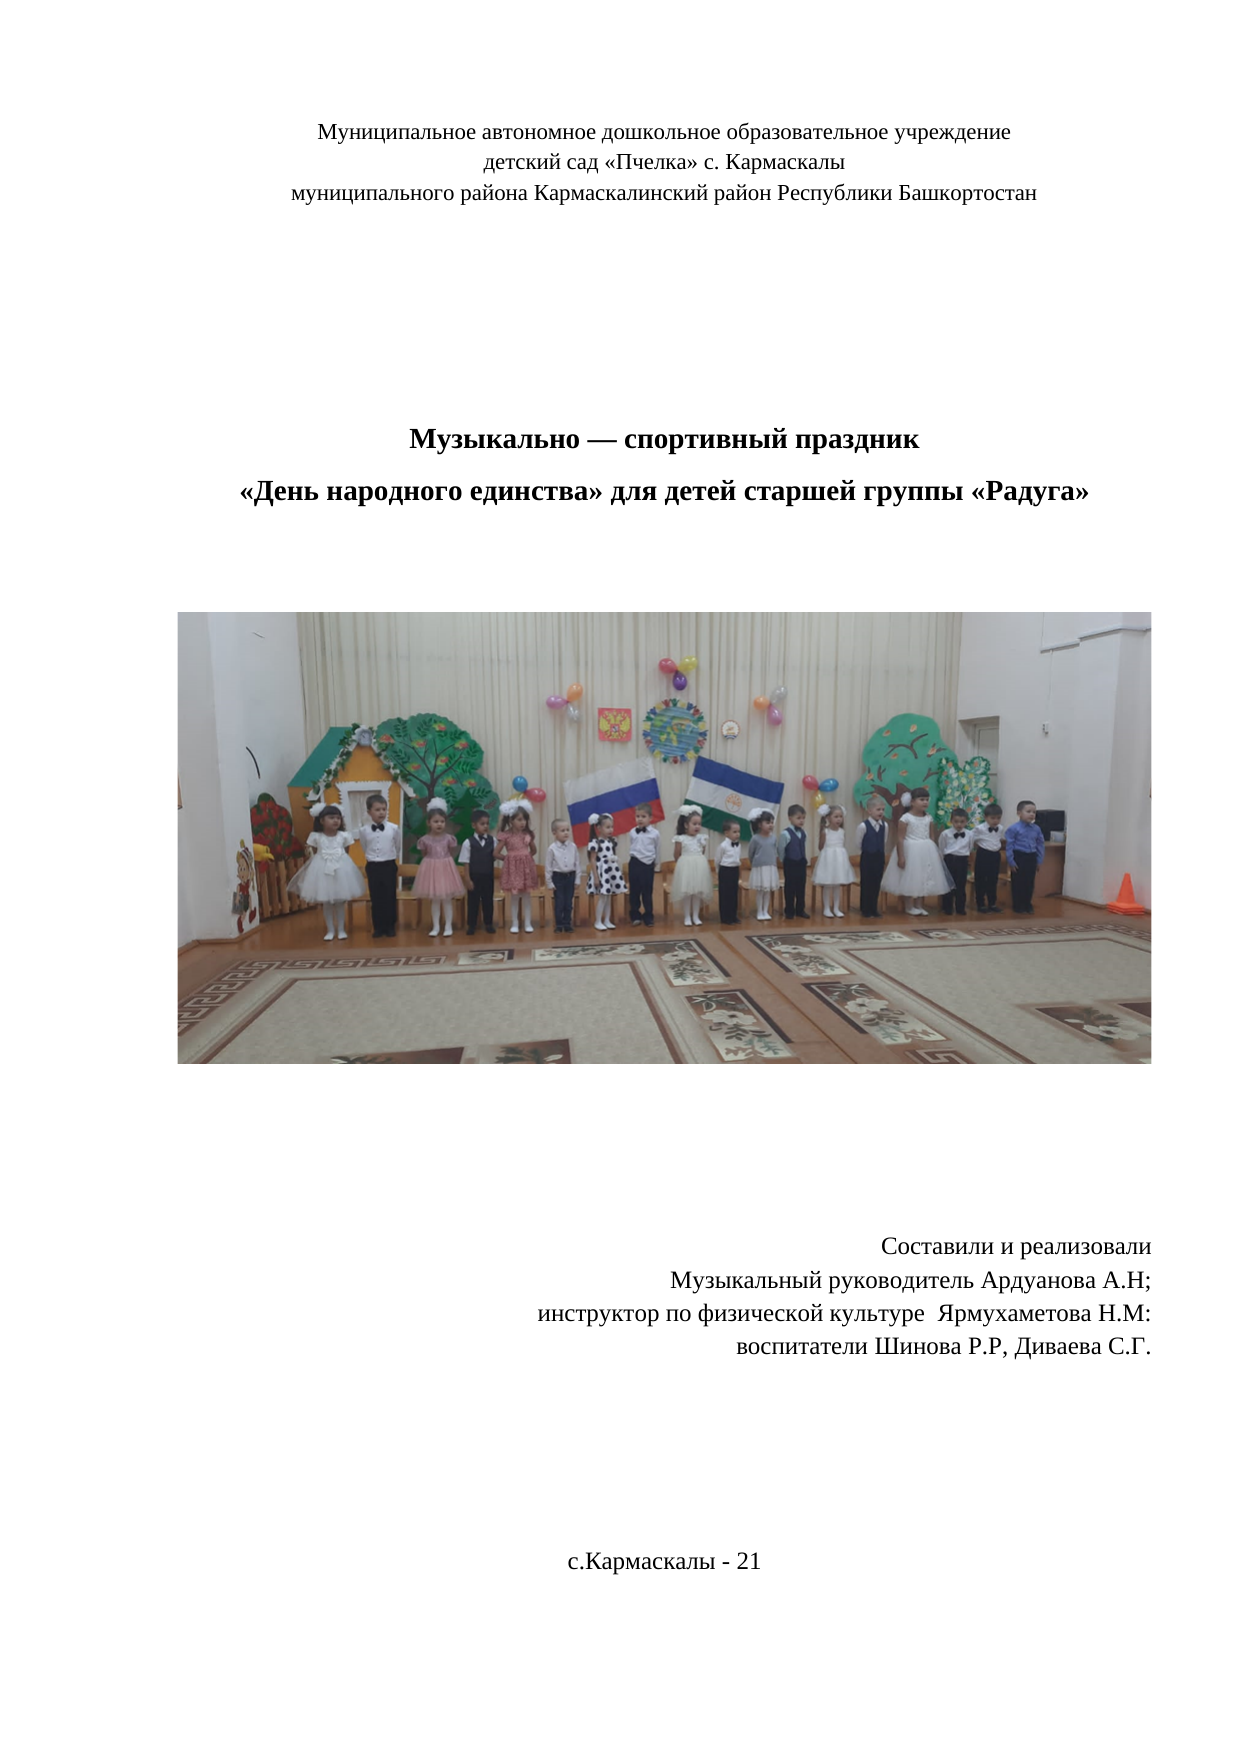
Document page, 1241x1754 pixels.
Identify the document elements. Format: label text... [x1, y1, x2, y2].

text Музыкальный руководитель Ардуанова А.Н; [177, 1265, 1152, 1294]
text с.Кармаскалы - 21 [177, 1546, 1152, 1575]
text муниципального района Кармаскалинский район Республики Башкортостан [177, 178, 1152, 205]
text Музыкально — спортивный праздник [177, 421, 1152, 454]
text «День народного единства» для детей старшей группы «Радуга» [177, 473, 1152, 507]
text Составили и реализовали [177, 1231, 1152, 1260]
text Муниципальное автономное дошкольное образовательное учреждение [177, 118, 1152, 144]
text инструктор по физической культуре Ярмухаметова Н.М: [177, 1298, 1152, 1327]
text детский сад «Пчелка» с. Кармаскалы [177, 148, 1152, 175]
text воспитатели Шинова Р.Р, Диваева С.Г. [177, 1331, 1152, 1360]
picture [177, 612, 1152, 1064]
